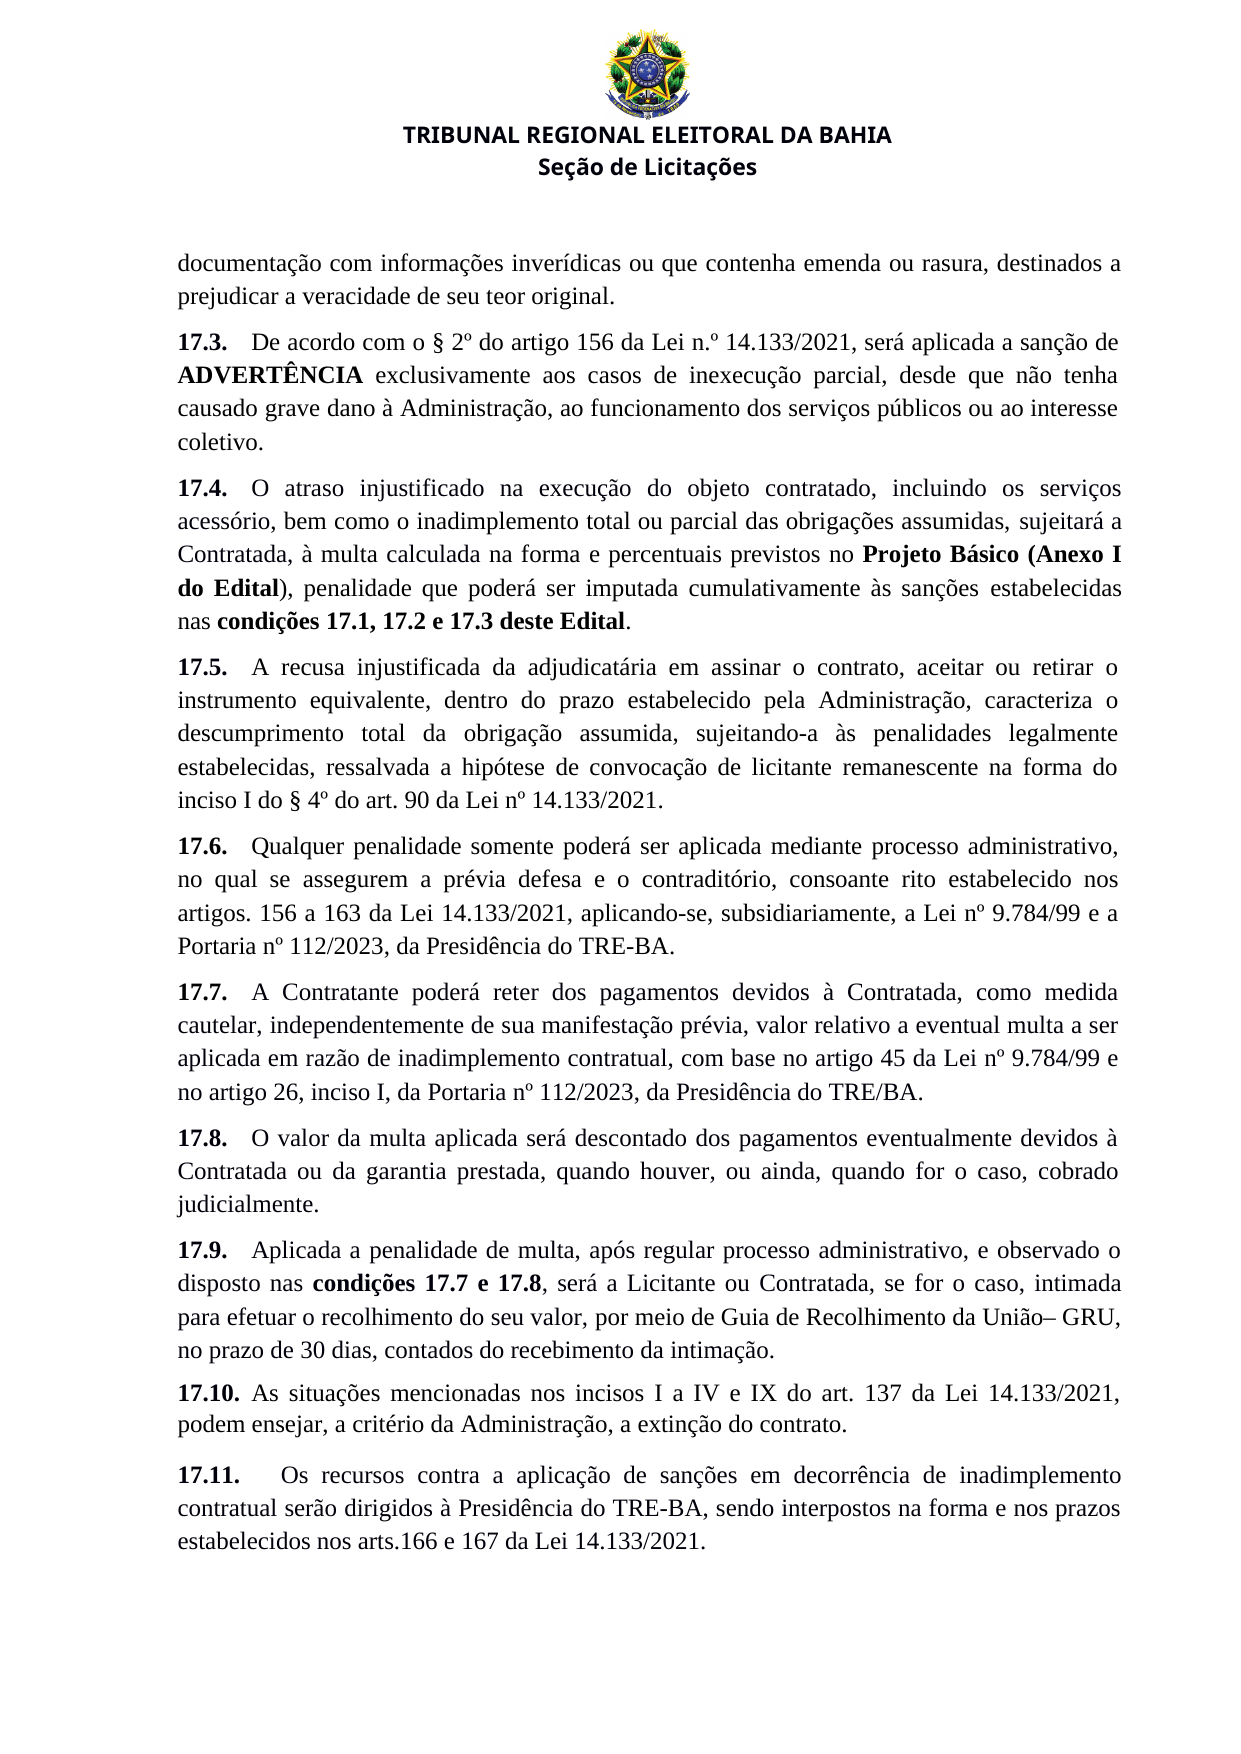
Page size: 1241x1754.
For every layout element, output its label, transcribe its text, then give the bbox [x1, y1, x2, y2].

text 17.4. O atraso injustificado na execução do objeto contratado, incluindo os serviços acessório, bem como o inadimplemento total ou parcial das obrigações assumidas, sujeitará a Contratada, à multa calculada na forma e percentuais previstos no Projeto Básico (Anexo I do Edital), penalidade que poderá ser imputada cumulativamente às sanções estabelecidas nas condições 17.1, 17.2 e 17.3 deste Edital. [177, 469, 1122, 636]
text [177, 244, 1122, 311]
text 17.9. Aplicada a penalidade de multa, após regular processo administrativo, e observado o disposto nas condições 17.7 e 17.8, será a Licitante ou Contratada, se for o caso, intimada para efetuar o recolhimento do seu valor, por meio de Guia de Recolhimento da União– GRU, no prazo de 30 dias, contados do recebimento da intimação. [177, 1232, 1122, 1365]
text 17.8. O valor da multa aplicada será descontado dos pagamentos eventualmente devidos à Contratada ou da garantia prestada, quando houver, ou ainda, quando for o caso, cobrado judicialmente. [177, 1119, 1119, 1219]
text 17.5. A recusa injustificada da adjudicatária em assinar o contrato, aceitar ou retirar o instrumento equivalente, dentro do prazo estabelecido pela Administração, caracteriza o descumprimento total da obrigação assumida, sujeitando-a às penalidades legalmente estabelecidas, ressalvada a hipótese de convocação de licitante remanescente na forma do inciso I do § 4º do art. 90 da Lei nº 14.133/2021. [177, 648, 1119, 685]
text 17.5. A recusa injustificada da adjudicatária em assinar o contrato, aceitar ou retirar o instrumento equivalente, dentro do prazo estabelecido pela Administração, caracteriza o descumprimento total da obrigação assumida, sujeitando-a às penalidades legalmente estabelecidas, ressalvada a hipótese de convocação de licitante remanescente na forma do inciso I do § 4º do art. 90 da Lei nº 14.133/2021. [177, 747, 1119, 815]
text 17.11. Os recursos contra a aplicação de sanções em decorrência de inadimplemento contratual serão dirigidos à Presidência do TRE-BA, sendo interpostos na forma e nos prazos estabelecidos nos arts.166 e 167 da Lei 14.133/2021. [177, 1456, 1122, 1556]
text 17.10. As situações mencionadas nos incisos I a IV e IX do art. 137 da Lei 14.133/2021, podem ensejar, a critério da Administração, a extinção do contrato. [177, 1378, 1122, 1437]
text 17.3. De acordo com o § 2º do artigo 156 da Lei n.º 14.133/2021, será aplicada a sanção de ADVERTÊNCIA exclusivamente aos casos de inexecução parcial, desde que não tenha causado grave dano à Administração, ao funcionamento dos serviços públicos ou ao interesse coletivo. [177, 323, 1119, 457]
text 17.6. Qualquer penalidade somente poderá ser aplicada mediante processo administrativo, no qual se assegurem a prévia defesa e o contraditório, consoante rito estabelecido nos artigos. 156 a 163 da Lei 14.133/2021, aplicando-se, subsidiariamente, a Lei nº 9.784/99 e a Portaria nº 112/2023, da Presidência do TRE-BA. [177, 828, 1119, 961]
text 17.7. A Contratante poderá reter dos pagamentos devidos à Contratada, como medida cautelar, independentemente de sua manifestação prévia, valor relativo a eventual multa a ser aplicada em razão de inadimplemento contratual, com base no artigo 45 da Lei nº 9.784/99 e no artigo 26, inciso I, da Portaria nº 112/2023, da Presidência do TRE/BA. [177, 973, 1119, 1107]
